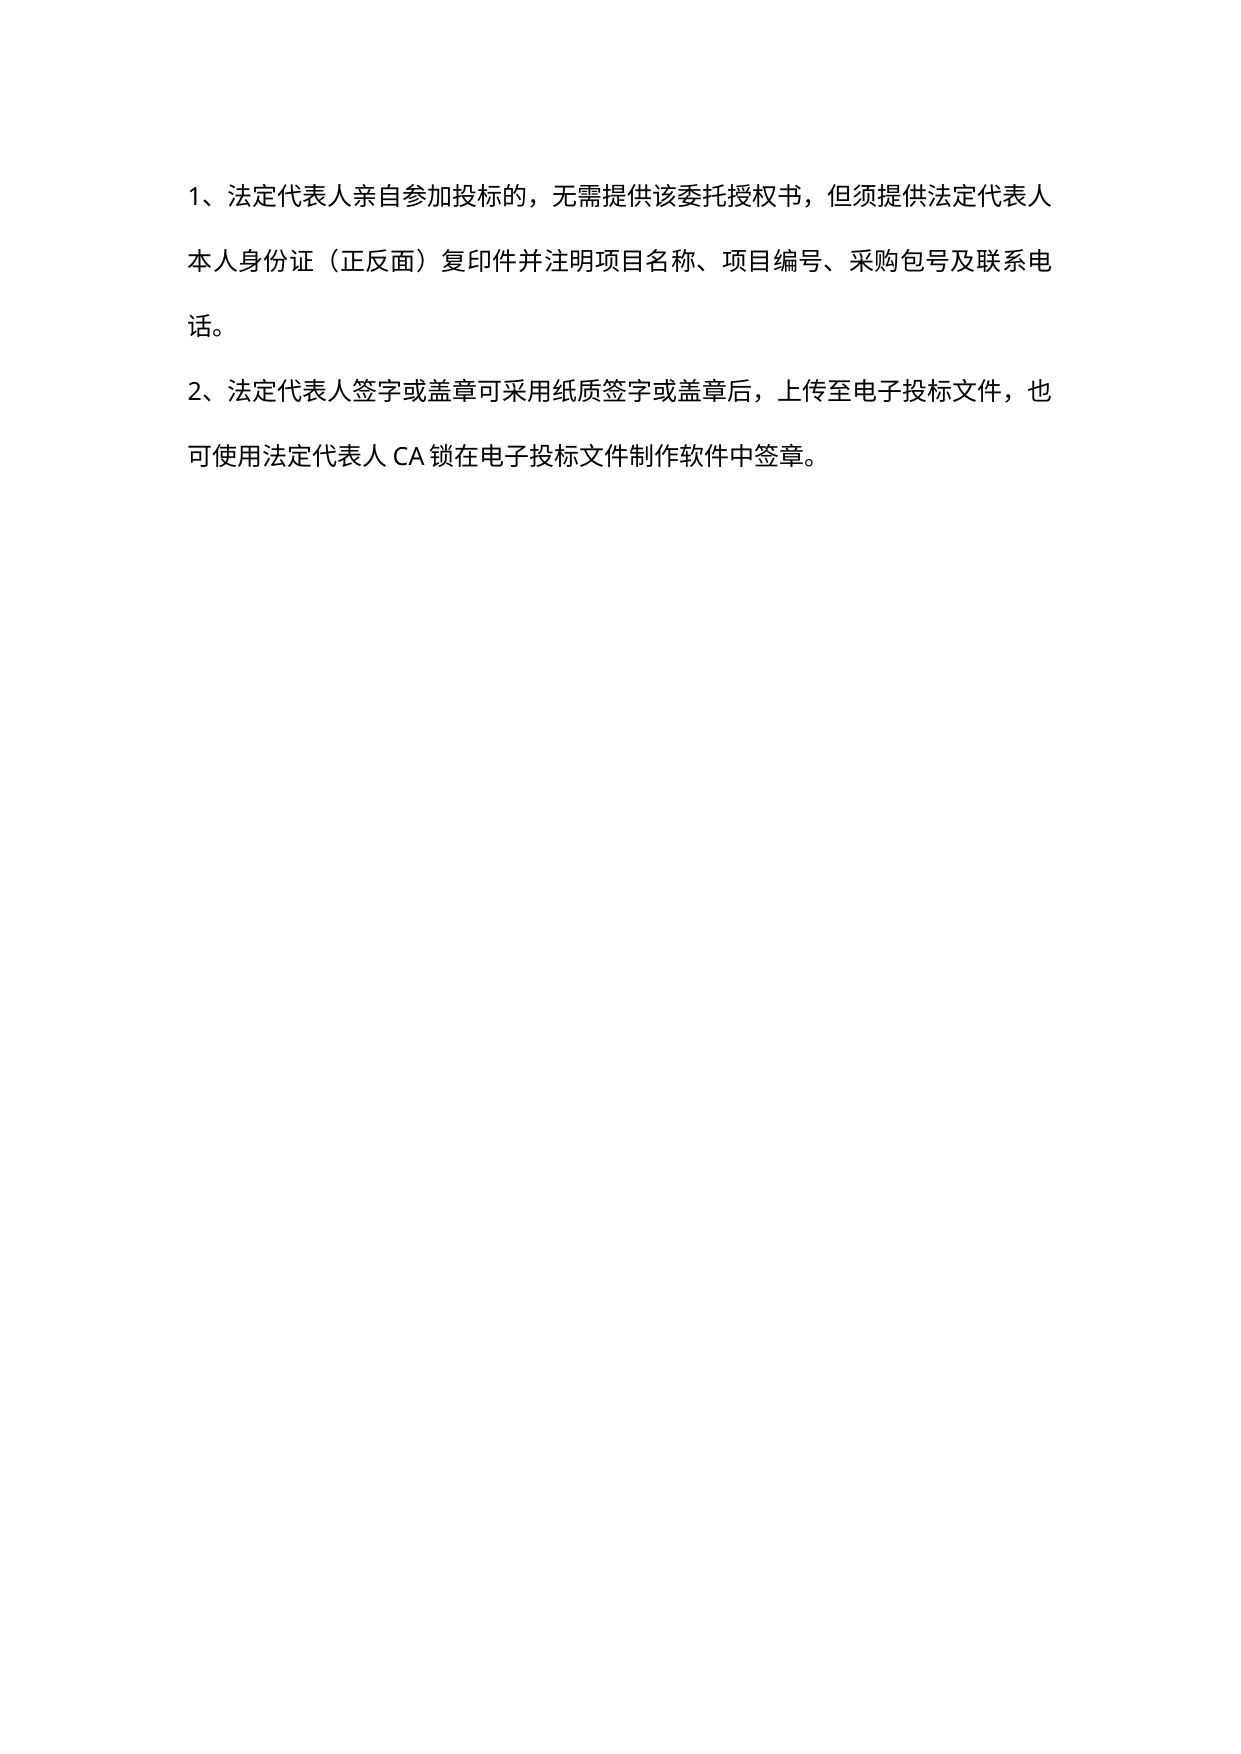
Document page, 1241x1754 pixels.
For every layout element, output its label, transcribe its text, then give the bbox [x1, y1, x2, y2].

text 2、法定代表人签字或盖章可采用纸质签字或盖章后，上传至电子投标文件，也可使用法定代表人CA锁在电子投标文件制作软件中签章。 [187, 357, 1053, 487]
text 1、法定代表人亲自参加投标的，无需提供该委托授权书，但须提供法定代表人本人身份证（正反面）复印件并注明项目名称、项目编号、采购包号及联系电话。 [187, 162, 1053, 357]
